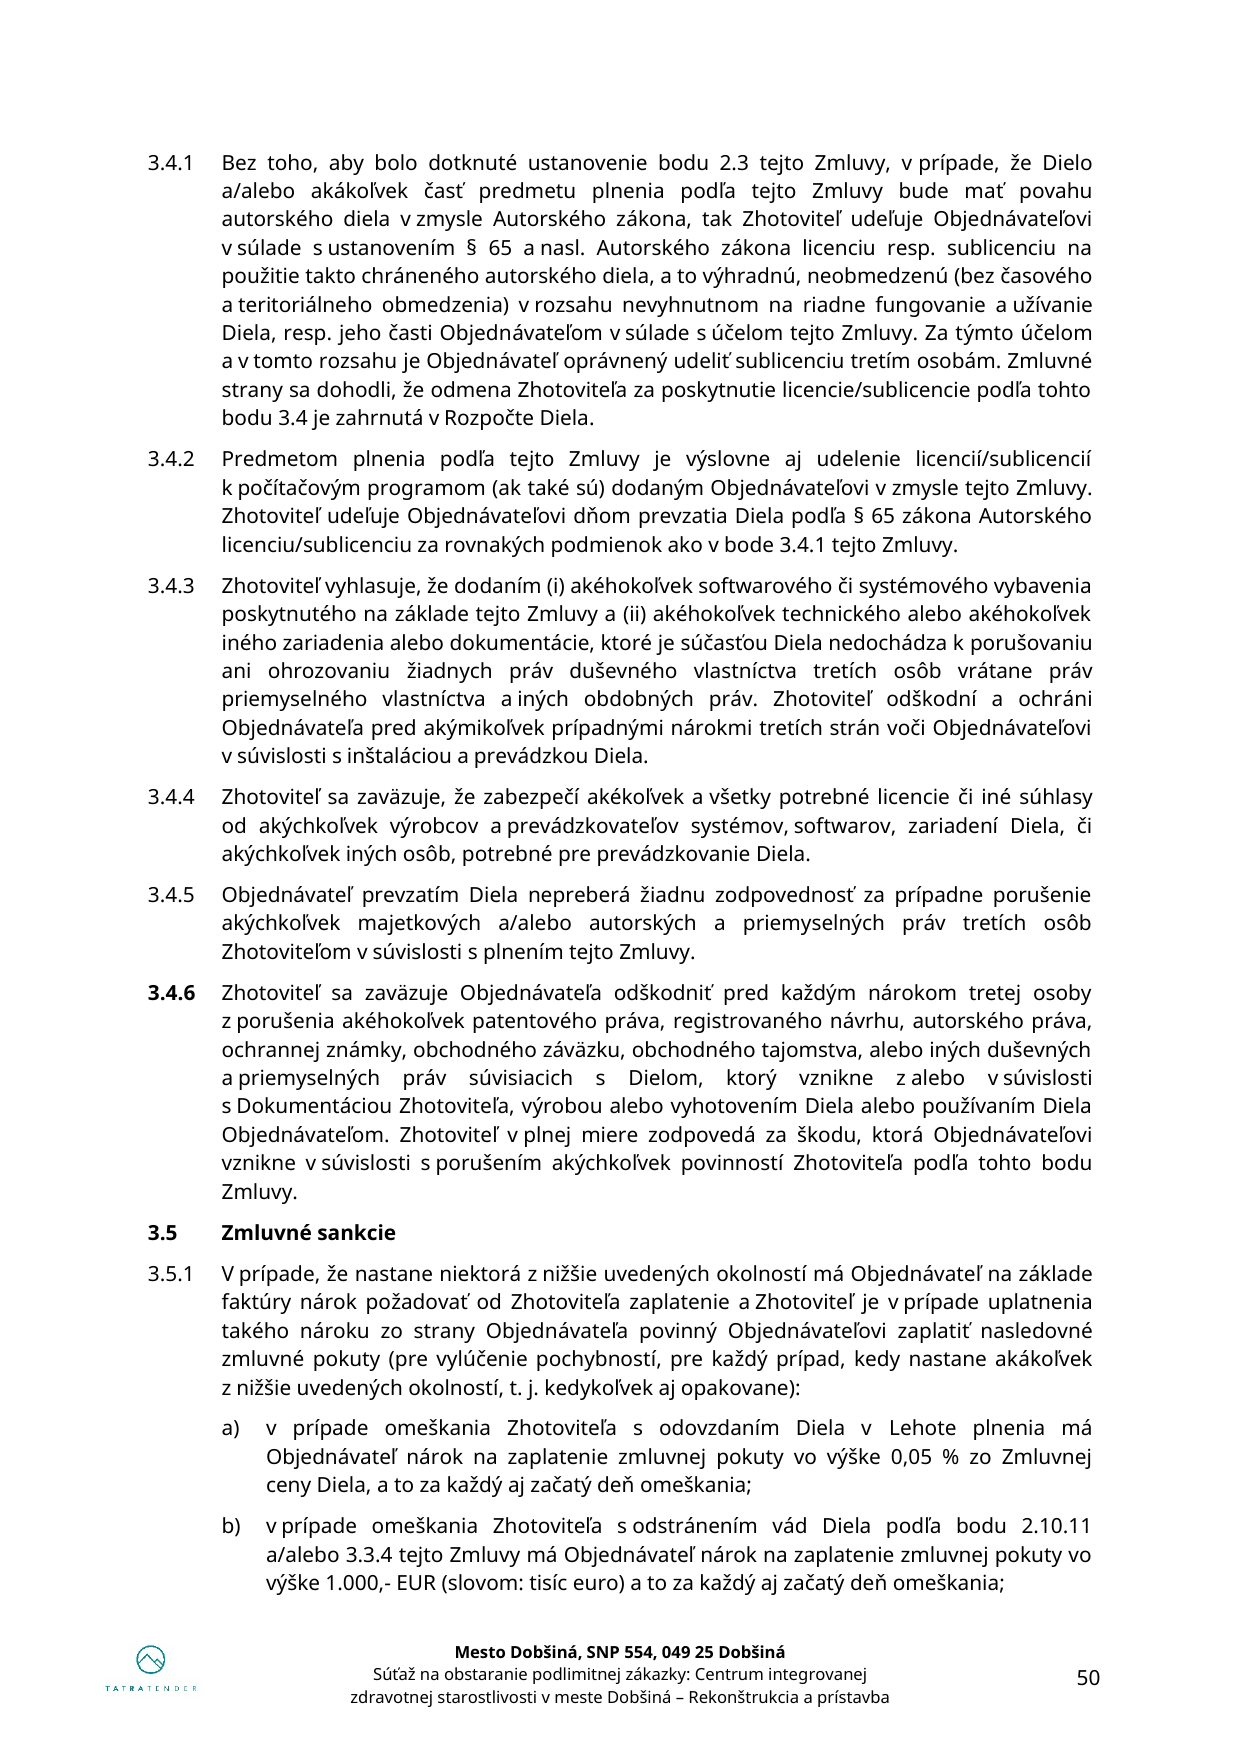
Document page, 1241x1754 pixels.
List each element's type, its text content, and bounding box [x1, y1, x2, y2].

list Zhotoviteľ sa zaväzuje, že zabezpečí akékoľvek a všetky potrebné licencie či iné súhlasy od akýchkoľvek výrobcov a prevádzkovateľov systémov, softwarov, zariadení Diela, či akýchkoľvek iných osôb, potrebné pre prevádzkovanie Diela. [148, 782, 1093, 868]
list V prípade, že nastane niektorá z nižšie uvedených okolností má Objednávateľ na základe faktúry nárok požadovať od Zhotoviteľa zaplatenie a Zhotoviteľ je v prípade uplatnenia takého nároku zo strany Objednávateľa povinný Objednávateľovi zaplatiť nasledovné zmluvné pokuty (pre vylúčenie pochybností, pre každý prípad, kedy nastane akákoľvek z nižšie uvedených okolností, t. j. kedykoľvek aj opakovane): [148, 1259, 1093, 1401]
list Bez toho, aby bolo dotknuté ustanovenie bodu 2.3 tejto Zmluvy, v prípade, že Dielo a/alebo akákoľvek časť predmetu plnenia podľa tejto Zmluvy bude mať povahu autorského diela v zmysle Autorského zákona, tak Zhotoviteľ udeľuje Objednávateľovi v súlade s ustanovením § 65 a nasl. Autorského zákona licenciu resp. sublicenciu na použitie takto chráneného autorského diela, a to výhradnú, neobmedzenú (bez časového a teritoriálneho obmedzenia) v rozsahu nevyhnutnom na riadne fungovanie a užívanie Diela, resp. jeho časti Objednávateľom v súlade s účelom tejto Zmluvy. Za týmto účelom a v tomto rozsahu je Objednávateľ oprávnený udeliť sublicenciu tretím osobám. Zmluvné strany sa dohodli, že odmena Zhotoviteľa za poskytnutie licencie/sublicencie podľa tohto bodu 3.4 je zahrnutá v Rozpočte Diela. [148, 148, 1093, 432]
list Predmetom plnenia podľa tejto Zmluvy je výslovne aj udelenie licencií/sublicencií k počítačovým programom (ak také sú) dodaným Objednávateľovi v zmysle tejto Zmluvy. Zhotoviteľ udeľuje Objednávateľovi dňom prevzatia Diela podľa § 65 zákona Autorského licenciu/sublicenciu za rovnakých podmienok ako v bode 3.4.1 tejto Zmluvy. [148, 444, 1093, 558]
list v prípade omeškania Zhotoviteľa s odovzdaním Diela v Lehote plnenia má Objednávateľ nárok na zaplatenie zmluvnej pokuty vo výške 0,05 % zo Zmluvnej ceny Diela, a to za každý aj začatý deň omeškania; [221, 1413, 1093, 1499]
list Zhotoviteľ vyhlasuje, že dodaním (i) akéhokoľvek softwarového či systémového vybavenia poskytnutého na základe tejto Zmluvy a (ii) akéhokoľvek technického alebo akéhokoľvek iného zariadenia alebo dokumentácie, ktoré je súčasťou Diela nedochádza k porušovaniu ani ohrozovaniu žiadnych práv duševného vlastníctva tretích osôb vrátane práv priemyselného vlastníctva a iných obdobných práv. Zhotoviteľ odškodní a ochráni Objednávateľa pred akýmikoľvek prípadnými nárokmi tretích strán voči Objednávateľovi v súvislosti s inštaláciou a prevádzkou Diela. [148, 571, 1093, 770]
list Zhotoviteľ sa zaväzuje Objednávateľa odškodniť pred každým nárokom tretej osoby z porušenia akéhokoľvek patentového práva, registrovaného návrhu, autorského práva, ochrannej známky, obchodného záväzku, obchodného tajomstva, alebo iných duševných a priemyselných práv súvisiacich s Dielom, ktorý vznikne z alebo v súvislosti s Dokumentáciou Zhotoviteľa, výrobou alebo vyhotovením Diela alebo používaním Diela Objednávateľom. Zhotoviteľ v plnej miere zodpovedá za škodu, ktorá Objednávateľovi vznikne v súvislosti s porušením akýchkoľvek povinností Zhotoviteľa podľa tohto bodu Zmluvy. [148, 978, 1093, 1205]
picture [84, 1621, 217, 1715]
list v prípade omeškania Zhotoviteľa s odstránením vád Diela podľa bodu 2.10.11 a/alebo 3.3.4 tejto Zmluvy má Objednávateľ nárok na zaplatenie zmluvnej pokuty vo výške 1.000,- EUR (slovom: tisíc euro) a to za každý aj začatý deň omeškania; [221, 1511, 1093, 1597]
list Objednávateľ prevzatím Diela nepreberá žiadnu zodpovednosť za prípadne porušenie akýchkoľvek majetkových a/alebo autorských a priemyselných práv tretích osôb Zhotoviteľom v súvislosti s plnením tejto Zmluvy. [148, 880, 1093, 965]
list Zmluvné sankcie [148, 1218, 1093, 1246]
